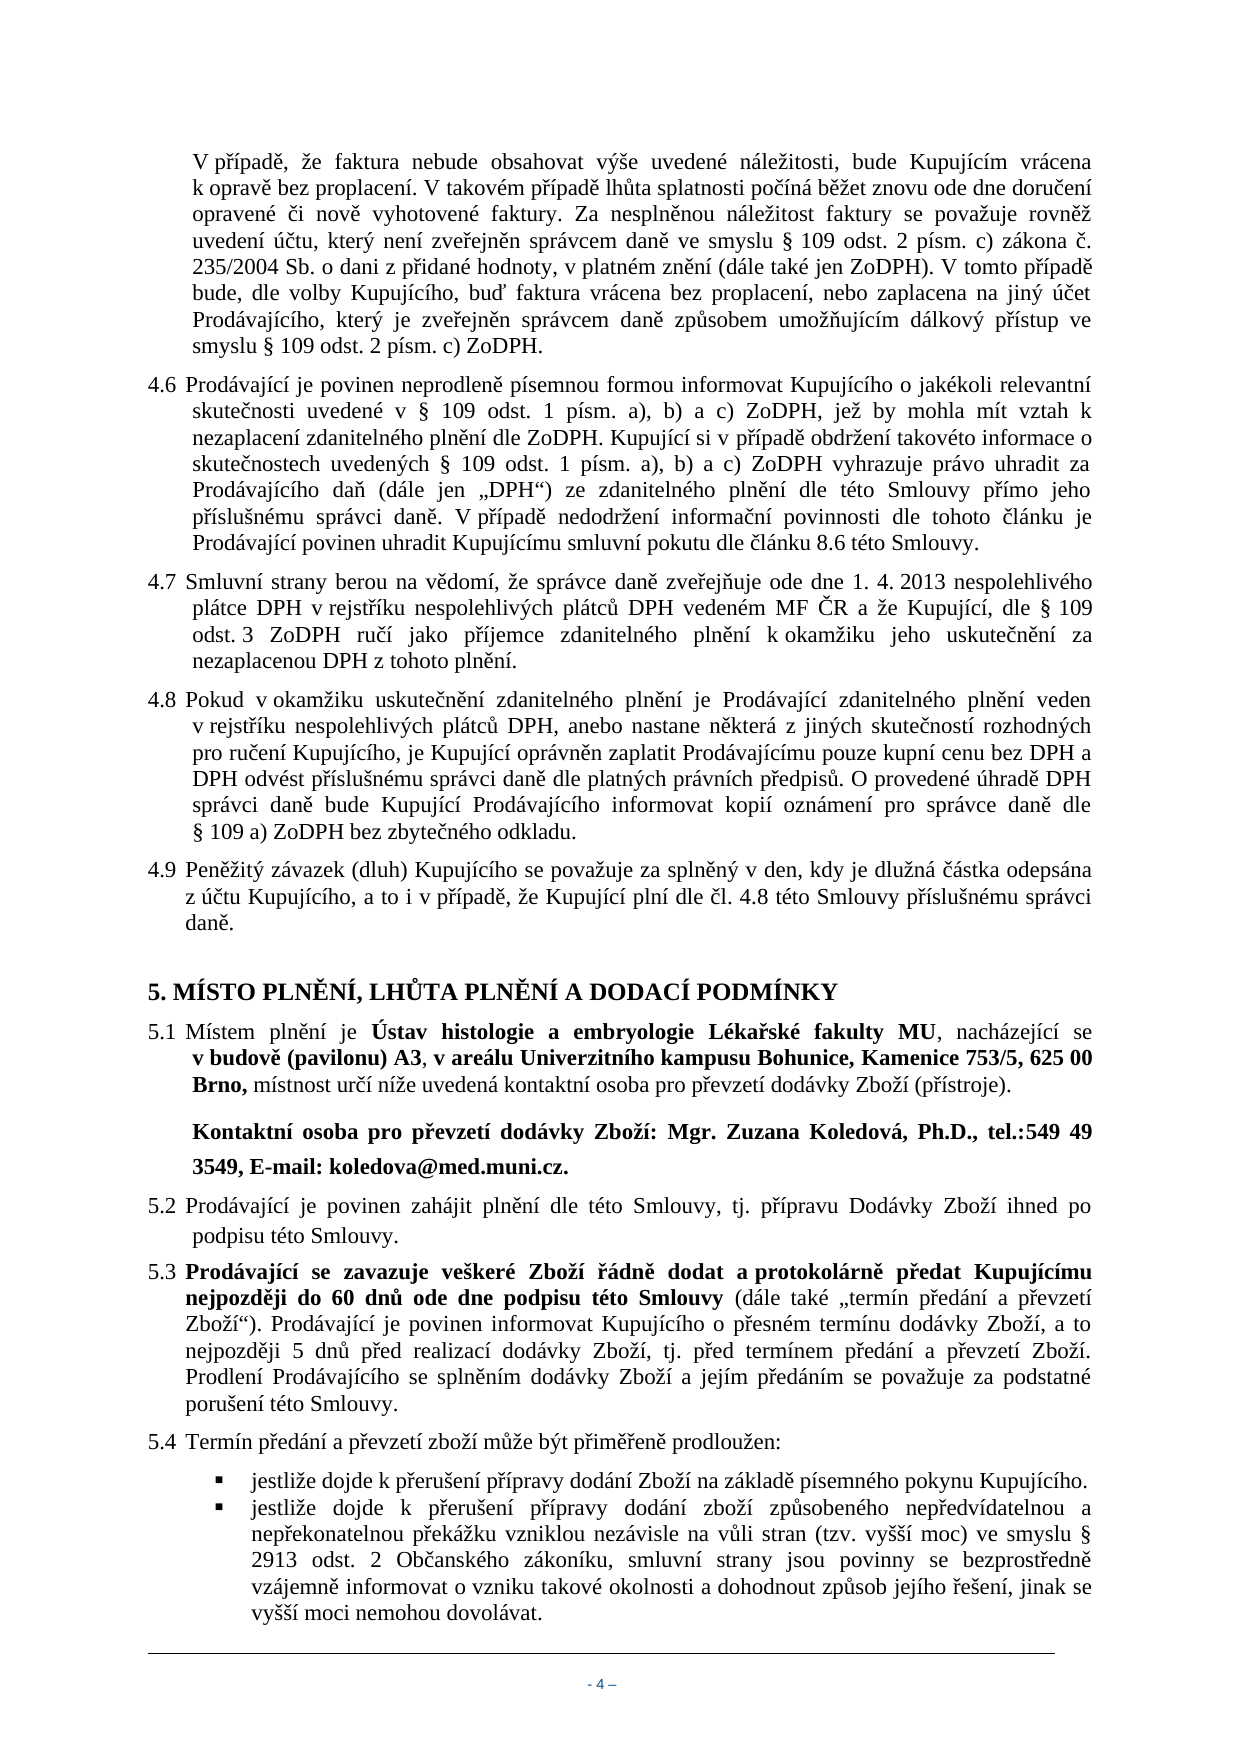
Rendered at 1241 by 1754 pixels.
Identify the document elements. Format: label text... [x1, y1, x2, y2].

list jestliže dojde k přerušení přípravy dodání zboží způsobeného nepředvídatelnou a nepřekonatelnou překážku vzniklou nezávisle na vůli stran (tzv. vyšší moc) ve smyslu § 2913 odst. 2 Občanského zákoníku, smluvní strany jsou povinny se bezprostředně vzájemně informovat o vzniku takové okolnosti a dohodnout způsob jejího řešení, jinak se vyšší moci nemohou dovolávat. [214, 1494, 1093, 1625]
list Místem plnění je Ústav histologie a embryologie Lékařské fakulty MU, nacházející se v budově (pavilonu) A3, v areálu Univerzitního kampusu Bohunice, Kamenice 753/5, 625 00 Brno, místnost určí níže uvedená kontaktní osoba pro převzetí dodávky Zboží (přístroje). [148, 1018, 1093, 1097]
list Prodávající je povinen neprodleně písemnou formou informovat Kupujícího o jakékoli relevantní skutečnosti uvedené v § 109 odst. 1 písm. a), b) a c) ZoDPH, jež by mohla mít vztah k nezaplacení zdanitelného plnění dle ZoDPH. Kupující si v případě obdržení takovéto informace o skutečnostech uvedených § 109 odst. 1 písm. a), b) a c) ZoDPH vyhrazuje právo uhradit za Prodávajícího daň (dále jen „DPH“) ze zdanitelného plnění dle této Smlouvy přímo jeho příslušnému správci daně. V případě nedodržení informační povinnosti dle tohoto článku je Prodávající povinen uhradit Kupujícímu smluvní pokutu dle článku 8.6 této Smlouvy. [148, 371, 1093, 556]
list Termín předání a převzetí zboží může být přiměřeně prodloužen: [148, 1428, 1093, 1455]
list jestliže dojde k přerušení přípravy dodání Zboží na základě písemného pokynu Kupujícího. [214, 1467, 1093, 1494]
list Prodávající se zavazuje veškeré Zboží řádně dodat a protokolárně předat Kupujícímu nejpozději do 60 dnů ode dne podpisu této Smlouvy (dále také „termín předání a převzetí Zboží“). Prodávající je povinen informovat Kupujícího o přesném termínu dodávky Zboží, a to nejpozději 5 dnů před realizací dodávky Zboží, tj. před termínem předání a převzetí Zboží. Prodlení Prodávajícího se splněním dodávky Zboží a jejím předáním se považuje za podstatné porušení této Smlouvy. [148, 1258, 1093, 1416]
list Prodávající je povinen zahájit plnění dle této Smlouvy, tj. přípravu Dodávky Zboží ihned po podpisu této Smlouvy. [148, 1192, 1093, 1248]
text V případě, že faktura nebude obsahovat výše uvedené náležitosti, bude Kupujícím vrácena k opravě bez proplacení. V takovém případě lhůta splatnosti počíná běžet znovu ode dne doručení opravené či nově vyhotovené faktury. Za nesplněnou náležitost faktury se považuje rovněž uvedení účtu, který není zveřejněn správcem daně ve smyslu § 109 odst. 2 písm. c) zákona č. 235/2004 Sb. o dani z přidané hodnoty, v platném znění (dále také jen ZoDPH). V tomto případě bude, dle volby Kupujícího, buď faktura vrácena bez proplacení, nebo zaplacena na jiný účet Prodávajícího, který je zveřejněn správcem daně způsobem umožňujícím dálkový přístup ve smyslu § 109 odst. 2 písm. c) ZoDPH. [192, 148, 1093, 358]
list Peněžitý závazek (dluh) Kupujícího se považuje za splněný v den, kdy je dlužná částka odepsána z účtu Kupujícího, a to i v případě, že Kupující plní dle čl. 4.8 této Smlouvy příslušnému správci daně. [148, 857, 1093, 936]
text 5. MÍSTO PLNĚNÍ, LHŮTA PLNĚNÍ A DODACÍ PODMÍNKY [148, 977, 1093, 1006]
subtitle Kontaktní osoba pro převzetí dodávky Zboží: Mgr. Zuzana Koledová, Ph.D., tel.:549 49 3549, E-mail: koledova@med.muni.cz. [192, 1110, 1093, 1180]
list Pokud v okamžiku uskutečnění zdanitelného plnění je Prodávající zdanitelného plnění veden v rejstříku nespolehlivých plátců DPH, anebo nastane některá z jiných skutečností rozhodných pro ručení Kupujícího, je Kupující oprávněn zaplatit Prodávajícímu pouze kupní cenu bez DPH a DPH odvést příslušnému správci daně dle platných právních předpisů. O provedené úhradě DPH správci daně bude Kupující Prodávajícího informovat kopií oznámení pro správce daně dle § 109 a) ZoDPH bez zbytečného odkladu. [148, 686, 1093, 844]
list Smluvní strany berou na vědomí, že správce daně zveřejňuje ode dne 1. 4. 2013 nespolehlivého plátce DPH v rejstříku nespolehlivých plátců DPH vedeném MF ČR a že Kupující, dle § 109 odst. 3 ZoDPH ručí jako příjemce zdanitelného plnění k okamžiku jeho uskutečnění za nezaplacenou DPH z tohoto plnění. [148, 568, 1093, 673]
